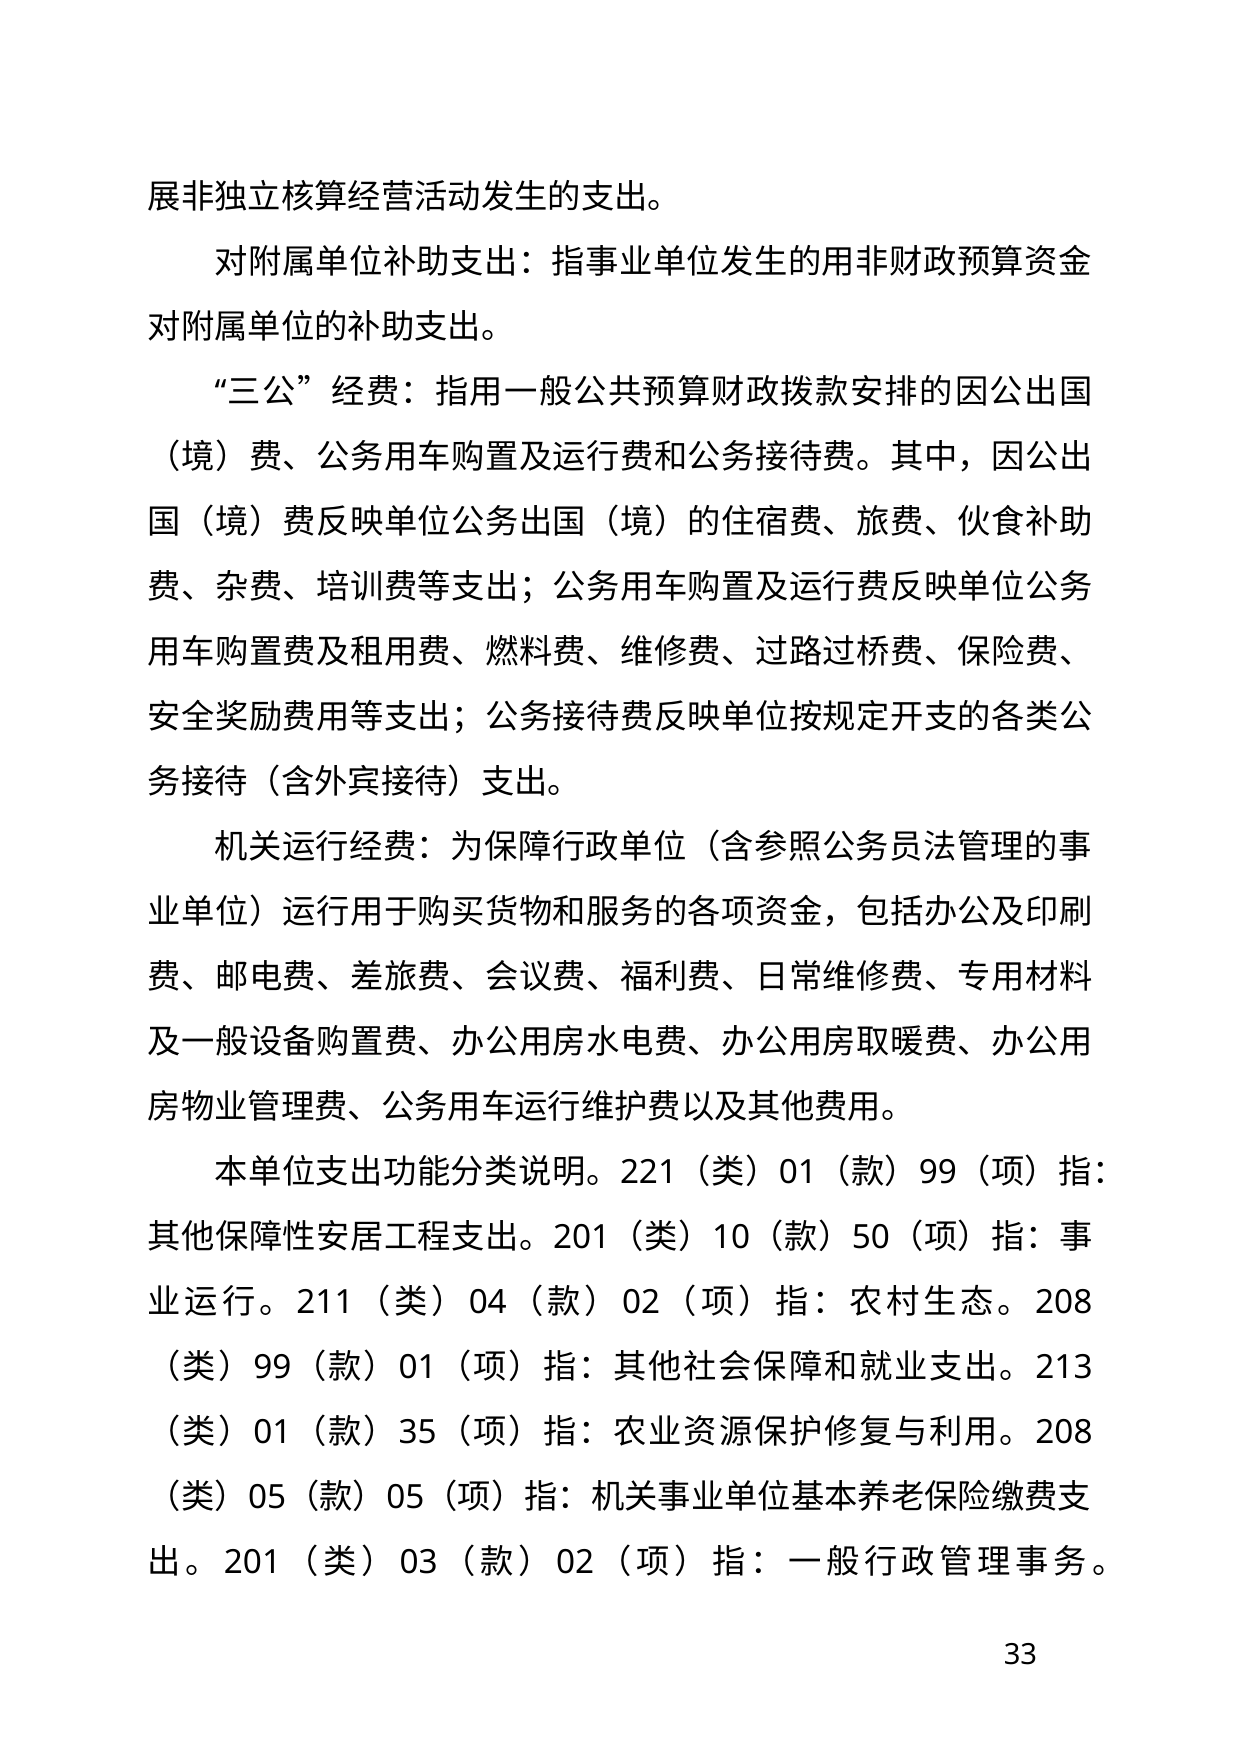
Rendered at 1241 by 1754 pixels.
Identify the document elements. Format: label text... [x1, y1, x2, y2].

text 机关运行经费：为保障行政单位（含参照公务员法管理的事业单位）运行用于购买货物和服务的各项资金，包括办公及印刷费、邮电费、差旅费、会议费、福利费、日常维修费、专用材料及一般设备购置费、办公用房水电费、办公用房取暖费、办公用房物业管理费、公务用车运行维护费以及其他费用。 [148, 812, 1092, 1137]
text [148, 1137, 1092, 1592]
text 对附属单位补助支出：指事业单位发生的用非财政预算资金对附属单位的补助支出。 [148, 227, 1092, 357]
text “三公”经费：指用一般公共预算财政拨款安排的因公出国（境）费、公务用车购置及运行费和公务接待费。其中，因公出国（境）费反映单位公务出国（境）的住宿费、旅费、伙食补助费、杂费、培训费等支出；公务用车购置及运行费反映单位公务用车购置费及租用费、燃料费、维修费、过路过桥费、保险费、安全奖励费用等支出；公务接待费反映单位按规定开支的各类公务接待（含外宾接待）支出。 [148, 357, 1092, 812]
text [148, 162, 1092, 227]
